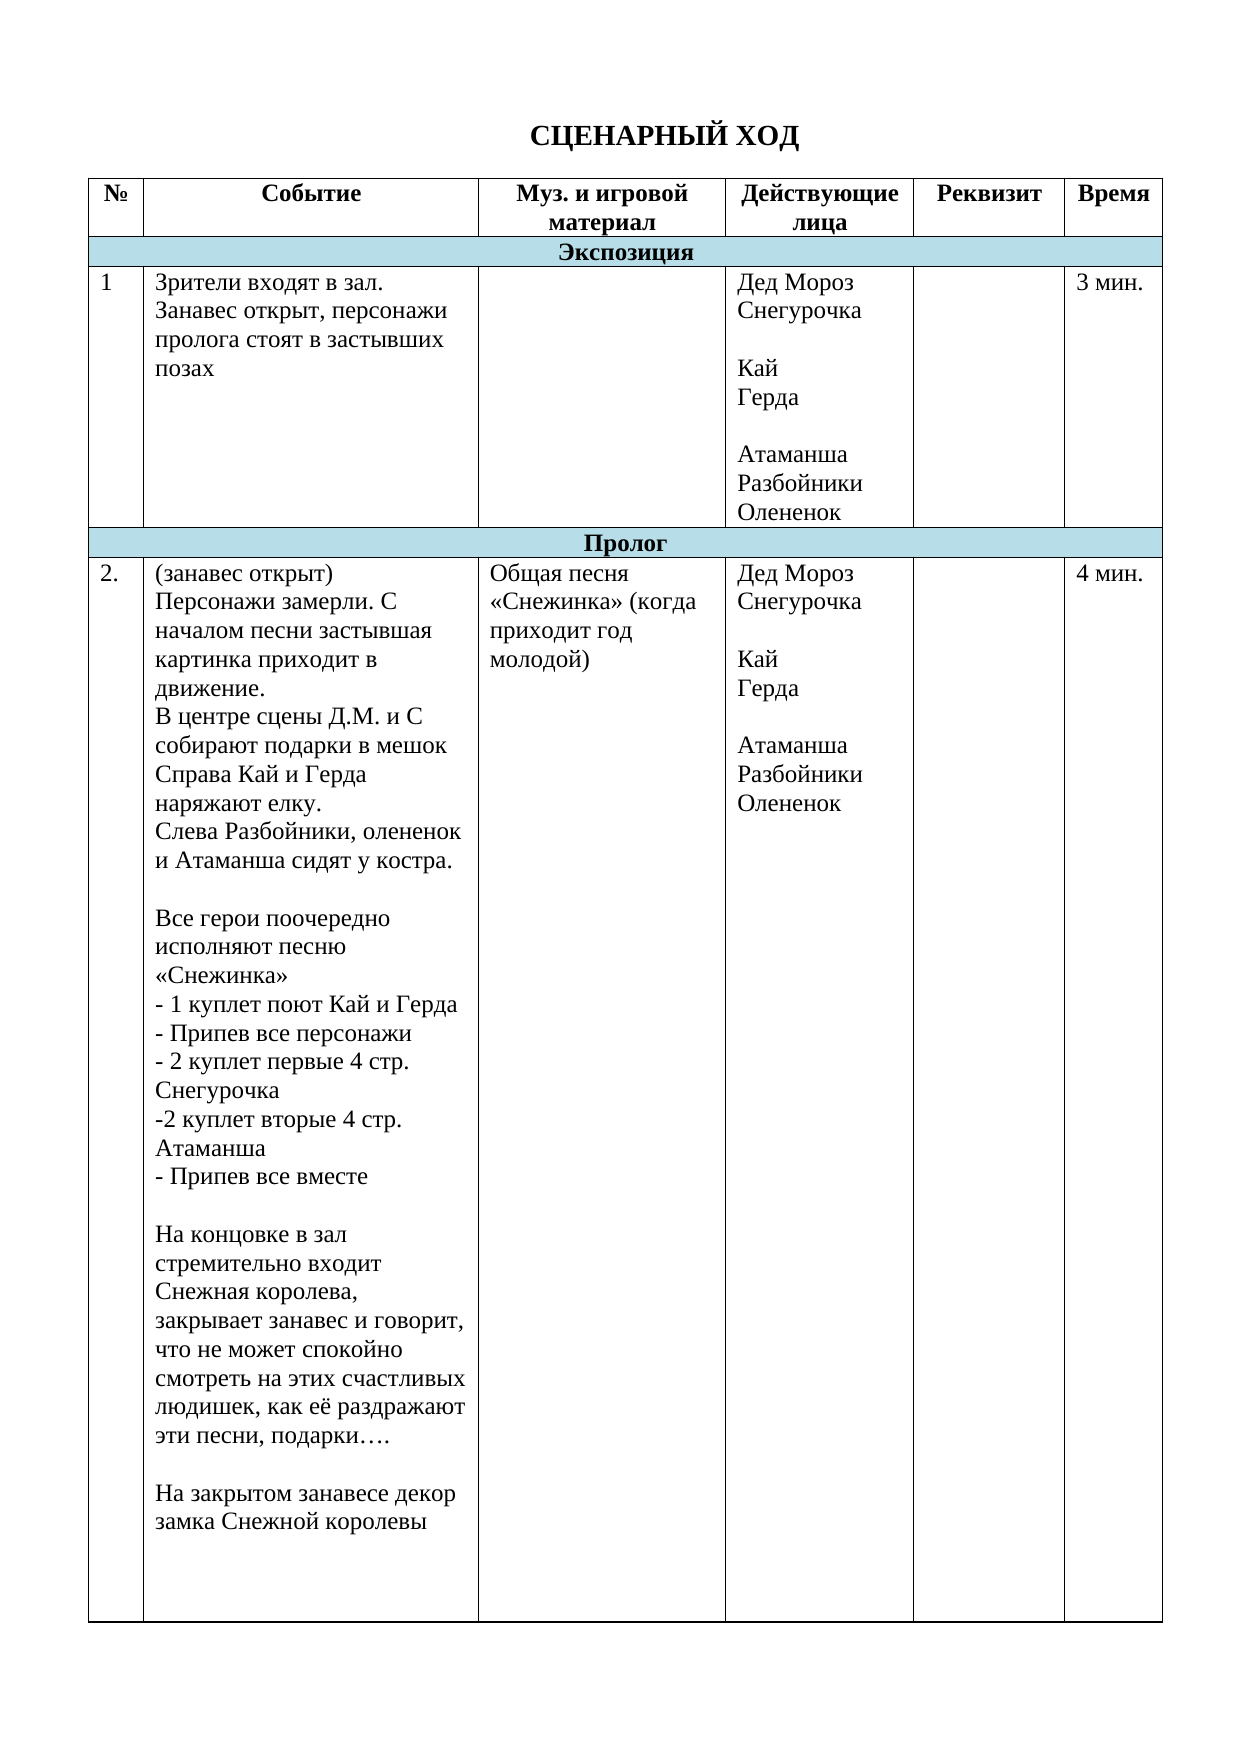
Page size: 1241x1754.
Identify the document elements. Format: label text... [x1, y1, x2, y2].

table_cell Зрители входят в зал. Занавес открыт, персонажи пролога стоят в застывших позах [144, 267, 478, 527]
table_header Муз. и игровой материал [479, 179, 725, 236]
table_cell Общая песня «Снежинка» (когда приходит год молодой) [479, 558, 725, 1621]
table_cell (занавес открыт) Персонажи замерли. С началом песни застывшая картинка приходит в движение. В центре сцены Д.М. и С собирают подарки в мешок Справа Кай и Герда наряжают елку. Слева Разбойники, олененок и Атаманша сидят у костра. Все герои поочередно исполняют песню «Снежинка» - 1 куплет поют Кай и Герда - Припев все персонажи - 2 куплет первые 4 стр. Снегурочка -2 куплет вторые 4 стр. Атаманша - Припев все вместе На концовке в зал стремительно входит Снежная королева, закрывает занавес и говорит, что не может спокойно смотреть на этих счастливых людишек, как её раздражают эти песни, подарки…. На закрытом занавесе декор замка Снежной королевы [144, 558, 478, 1621]
table_header № [89, 179, 143, 236]
table_cell 4 мин. [1065, 558, 1162, 1621]
table_cell [914, 267, 1064, 527]
table_cell [479, 267, 725, 527]
table_cell [914, 558, 1064, 1621]
table_cell Дед Мороз Снегурочка Кай Герда Атаманша Разбойники Олененок [726, 267, 913, 527]
table_cell 3 мин. [1065, 267, 1162, 527]
table_cell 2. [89, 558, 143, 1621]
table_header Время [1065, 179, 1162, 236]
table_header Действующие лица [726, 179, 913, 236]
table_cell Пролог [89, 528, 1162, 557]
table_cell 1 [89, 267, 143, 527]
table_header Реквизит [914, 179, 1064, 236]
table_header Событие [144, 179, 478, 236]
table_cell Дед Мороз Снегурочка Кай Герда Атаманша Разбойники Олененок [726, 558, 913, 1621]
table_cell Экспозиция [89, 237, 1162, 266]
text СЦЕНАРНЫЙ ХОД [177, 118, 1152, 152]
